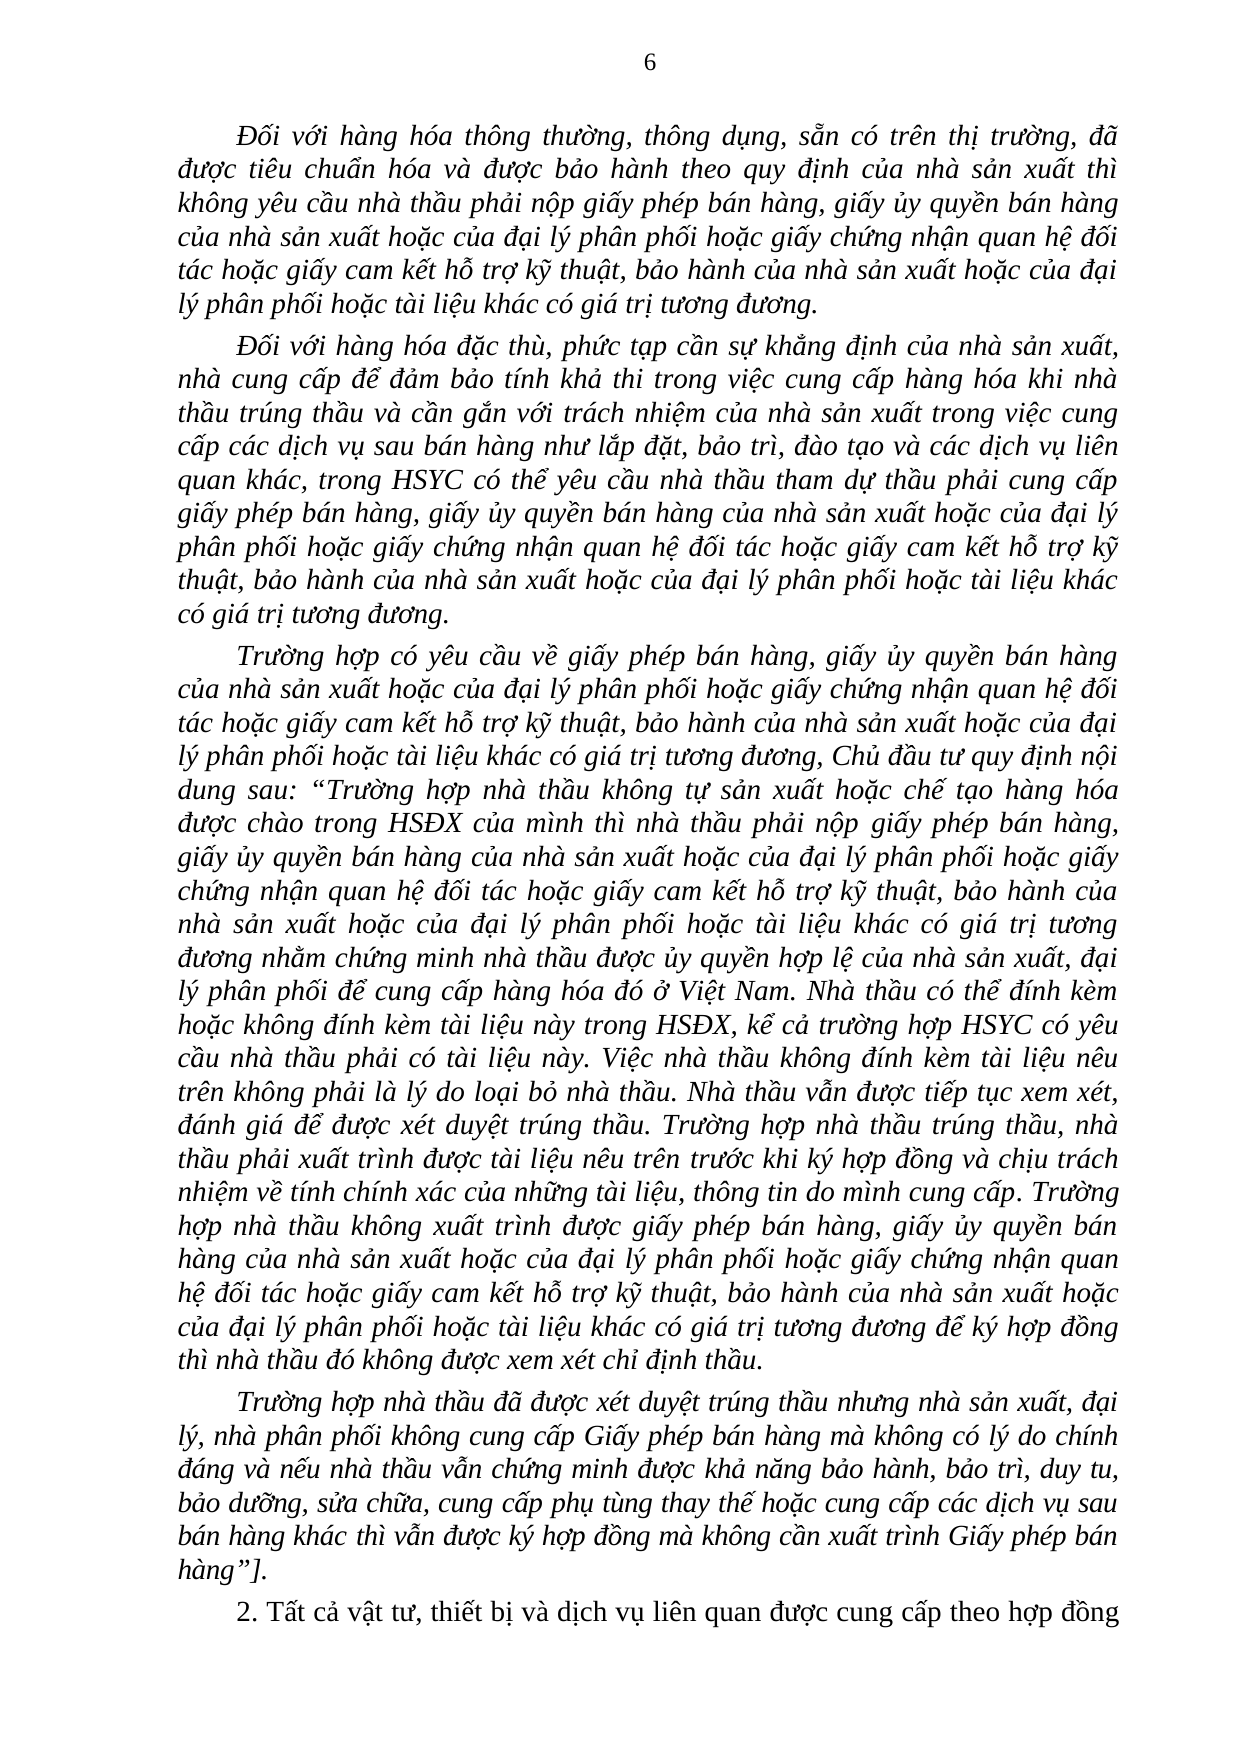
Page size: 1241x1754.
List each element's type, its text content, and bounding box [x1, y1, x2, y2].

text Trường hợp nhà thầu đã được xét duyệt trúng thầu nhưng nhà sản xuất, đại lý, nhà phân phối không cung cấp Giấy phép bán hàng mà không có lý do chính đáng và nếu nhà thầu vẫn chứng minh được khả năng bảo hành, bảo trì, duy tu, bảo dưỡng, sửa chữa, cung cấp phụ tùng thay thế hoặc cung cấp các dịch vụ sau bán hàng khác thì vẫn được ký hợp đồng mà không cần xuất trình Giấy phép bán hàng”]. [177, 1384, 1122, 1585]
text Trường hợp có yêu cầu về giấy phép bán hàng, giấy ủy quyền bán hàng của nhà sản xuất hoặc của đại lý phân phối hoặc giấy chứng nhận quan hệ đối tác hoặc giấy cam kết hỗ trợ kỹ thuật, bảo hành của nhà sản xuất hoặc của đại lý phân phối hoặc tài liệu khác có giá trị tương đương, Chủ đầu tư quy định nội dung sau: “Trường hợp nhà thầu không tự sản xuất hoặc chế tạo hàng hóa được chào trong HSĐX của mình thì nhà thầu phải nộp giấy phép bán hàng, giấy ủy quyền bán hàng của nhà sản xuất hoặc của đại lý phân phối hoặc giấy chứng nhận quan hệ đối tác hoặc giấy cam kết hỗ trợ kỹ thuật, bảo hành của nhà sản xuất hoặc của đại lý phân phối hoặc tài liệu khác có giá trị tương đương nhằm chứng minh nhà thầu được ủy quyền hợp lệ của nhà sản xuất, đại lý phân phối để cung cấp hàng hóa đó ở Việt Nam. Nhà thầu có thể đính kèm hoặc không đính kèm tài liệu này trong HSĐX, kể cả trường hợp HSYC có yêu cầu nhà thầu phải có tài liệu này. Việc nhà thầu không đính kèm tài liệu nêu trên không phải là lý do loại bỏ nhà thầu. Nhà thầu vẫn được tiếp tục xem xét, đánh giá để được xét duyệt trúng thầu. Trường hợp nhà thầu trúng thầu, nhà thầu phải xuất trình được tài liệu nêu trên trước khi ký hợp đồng và chịu trách nhiệm về tính chính xác của những tài liệu, thông tin do mình cung cấp. Trường hợp nhà thầu không xuất trình được giấy phép bán hàng, giấy ủy quyền bán hàng của nhà sản xuất hoặc của đại lý phân phối hoặc giấy chứng nhận quan hệ đối tác hoặc giấy cam kết hỗ trợ kỹ thuật, bảo hành của nhà sản xuất hoặc của đại lý phân phối hoặc tài liệu khác có giá trị tương đương để ký hợp đồng thì nhà thầu đó không được xem xét chỉ định thầu. [177, 638, 1122, 1376]
text Đối với hàng hóa thông thường, thông dụng, sẵn có trên thị trường, đã được tiêu chuẩn hóa và được bảo hành theo quy định của nhà sản xuất thì không yêu cầu nhà thầu phải nộp giấy phép bán hàng, giấy ủy quyền bán hàng của nhà sản xuất hoặc của đại lý phân phối hoặc giấy chứng nhận quan hệ đối tác hoặc giấy cam kết hỗ trợ kỹ thuật, bảo hành của nhà sản xuất hoặc của đại lý phân phối hoặc tài liệu khác có giá trị tương đương. [177, 118, 1122, 319]
text Đối với hàng hóa đặc thù, phức tạp cần sự khẳng định của nhà sản xuất, nhà cung cấp để đảm bảo tính khả thi trong việc cung cấp hàng hóa khi nhà thầu trúng thầu và cần gắn với trách nhiệm của nhà sản xuất trong việc cung cấp các dịch vụ sau bán hàng như lắp đặt, bảo trì, đào tạo và các dịch vụ liên quan khác, trong HSYC có thể yêu cầu nhà thầu tham dự thầu phải cung cấp giấy phép bán hàng, giấy ủy quyền bán hàng của nhà sản xuất hoặc của đại lý phân phối hoặc giấy chứng nhận quan hệ đối tác hoặc giấy cam kết hỗ trợ kỹ thuật, bảo hành của nhà sản xuất hoặc của đại lý phân phối hoặc tài liệu khác có giá trị tương đương. [177, 328, 1122, 629]
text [177, 1594, 1122, 1627]
